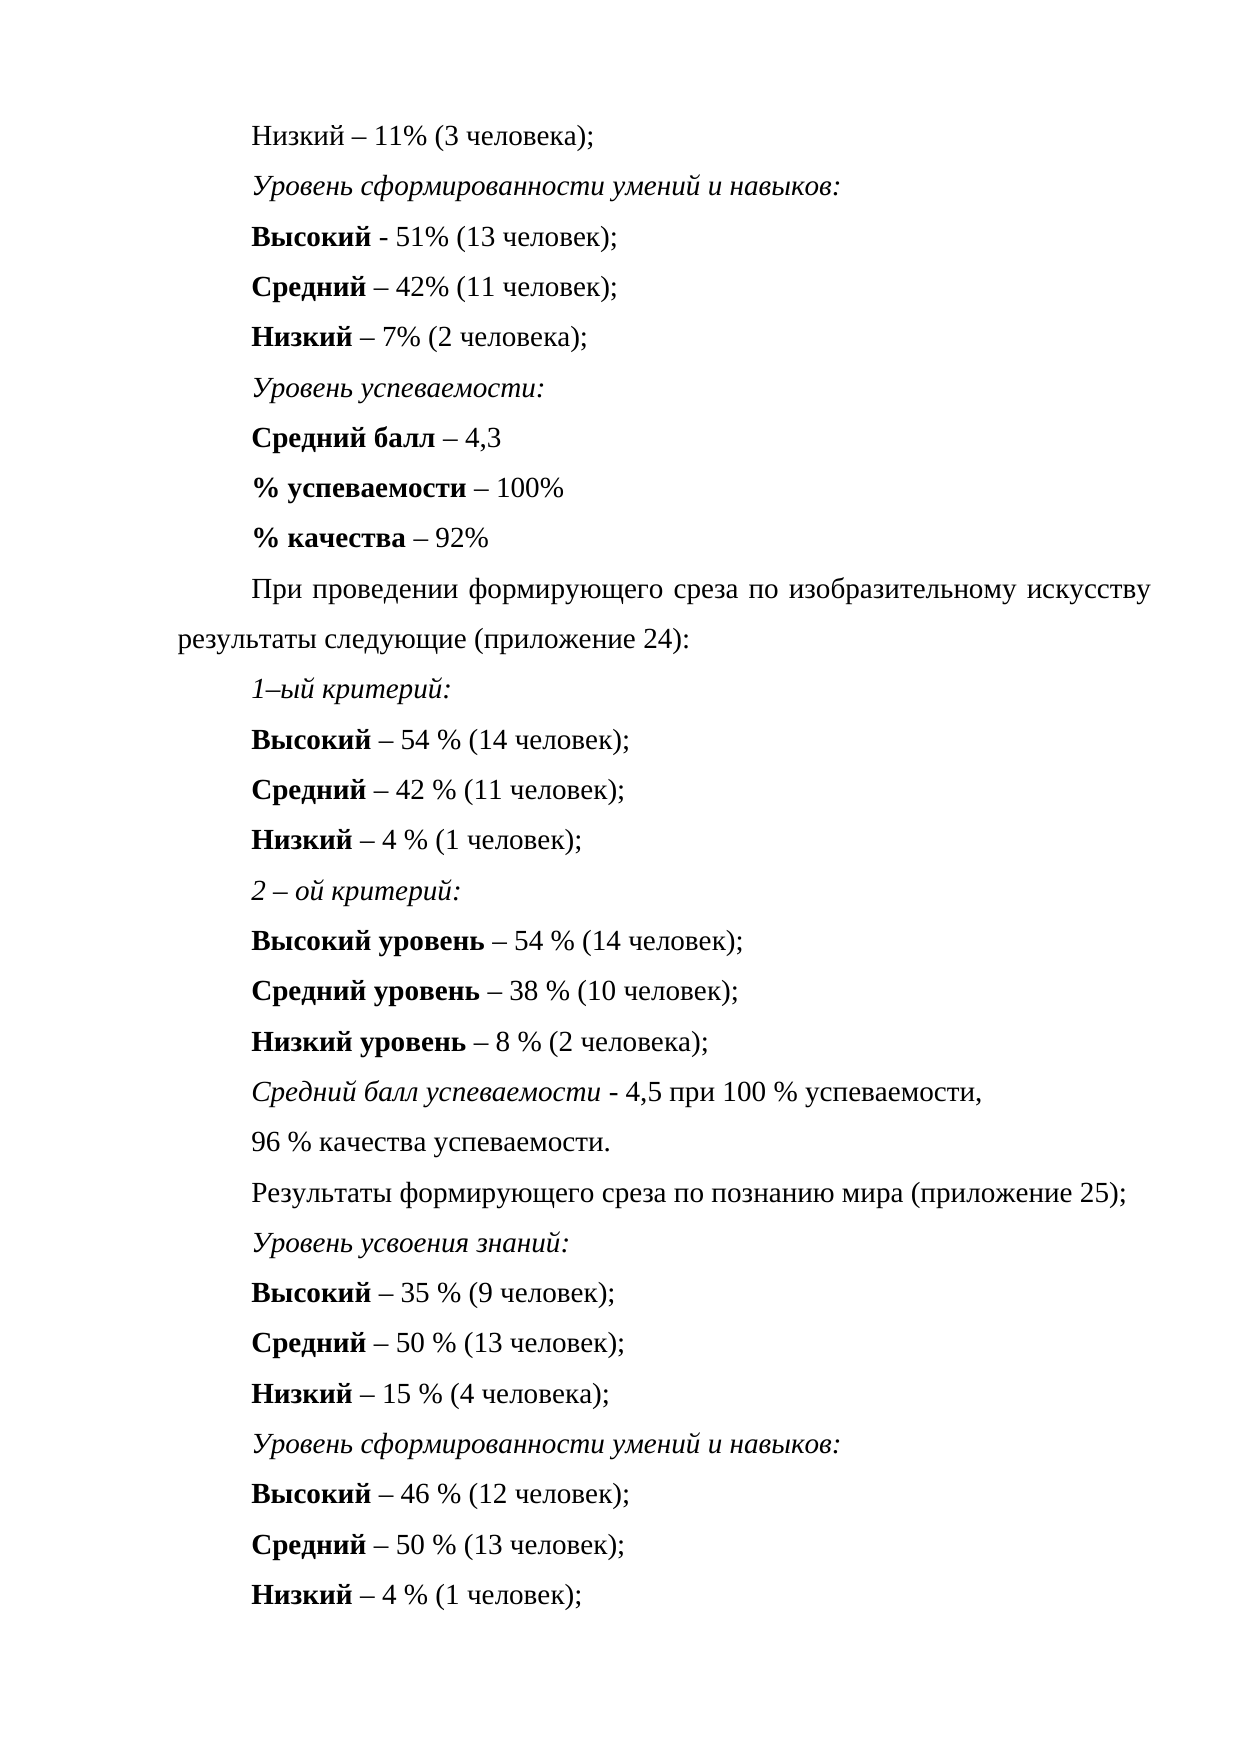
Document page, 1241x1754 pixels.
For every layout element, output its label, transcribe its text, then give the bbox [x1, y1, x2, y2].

text Низкий – 4 % (1 человек); [177, 1577, 1152, 1611]
text Средний балл успеваемости - 4,5 при 100 % успеваемости, [177, 1074, 1152, 1108]
text Уровень сформированности умений и навыков: [177, 1426, 1152, 1460]
text Результаты формирующего среза по познанию мира (приложение 25); [177, 1175, 1152, 1208]
text Низкий уровень – 8 % (2 человека); [177, 1024, 1152, 1057]
text Уровень усвоения знаний: [177, 1225, 1152, 1258]
text % качества – 92% [177, 521, 1152, 554]
text Низкий – 4 % (1 человек); [177, 822, 1152, 856]
text Высокий – 54 % (14 человек); [177, 722, 1152, 755]
text Высокий - 51% (13 человек); [177, 219, 1152, 252]
text Низкий – 11% (3 человека); [177, 118, 1152, 152]
text Низкий – 7% (2 человека); [177, 319, 1152, 353]
text Средний – 50 % (13 человек); [177, 1326, 1152, 1359]
text Высокий – 46 % (12 человек); [177, 1477, 1152, 1510]
text Уровень сформированности умений и навыков: [177, 168, 1152, 202]
text Низкий – 15 % (4 человека); [177, 1376, 1152, 1409]
text Средний – 42 % (11 человек); [177, 772, 1152, 806]
text Средний уровень – 38 % (10 человек); [177, 973, 1152, 1007]
text Средний балл – 4,3 [177, 420, 1152, 453]
text Средний – 42% (11 человек); [177, 269, 1152, 303]
text Высокий – 35 % (9 человек); [177, 1275, 1152, 1309]
text Высокий уровень – 54 % (14 человек); [177, 923, 1152, 957]
text 96 % качества успеваемости. [177, 1124, 1152, 1158]
text Средний – 50 % (13 человек); [177, 1527, 1152, 1560]
text % успеваемости – 100% [177, 470, 1152, 504]
text Уровень успеваемости: [177, 370, 1152, 403]
text 2 – ой критерий: [177, 873, 1152, 906]
text При проведении формирующего среза по изобразительному искусству результаты следующие (приложение 24): [177, 571, 1152, 655]
text 1–ый критерий: [177, 672, 1152, 705]
